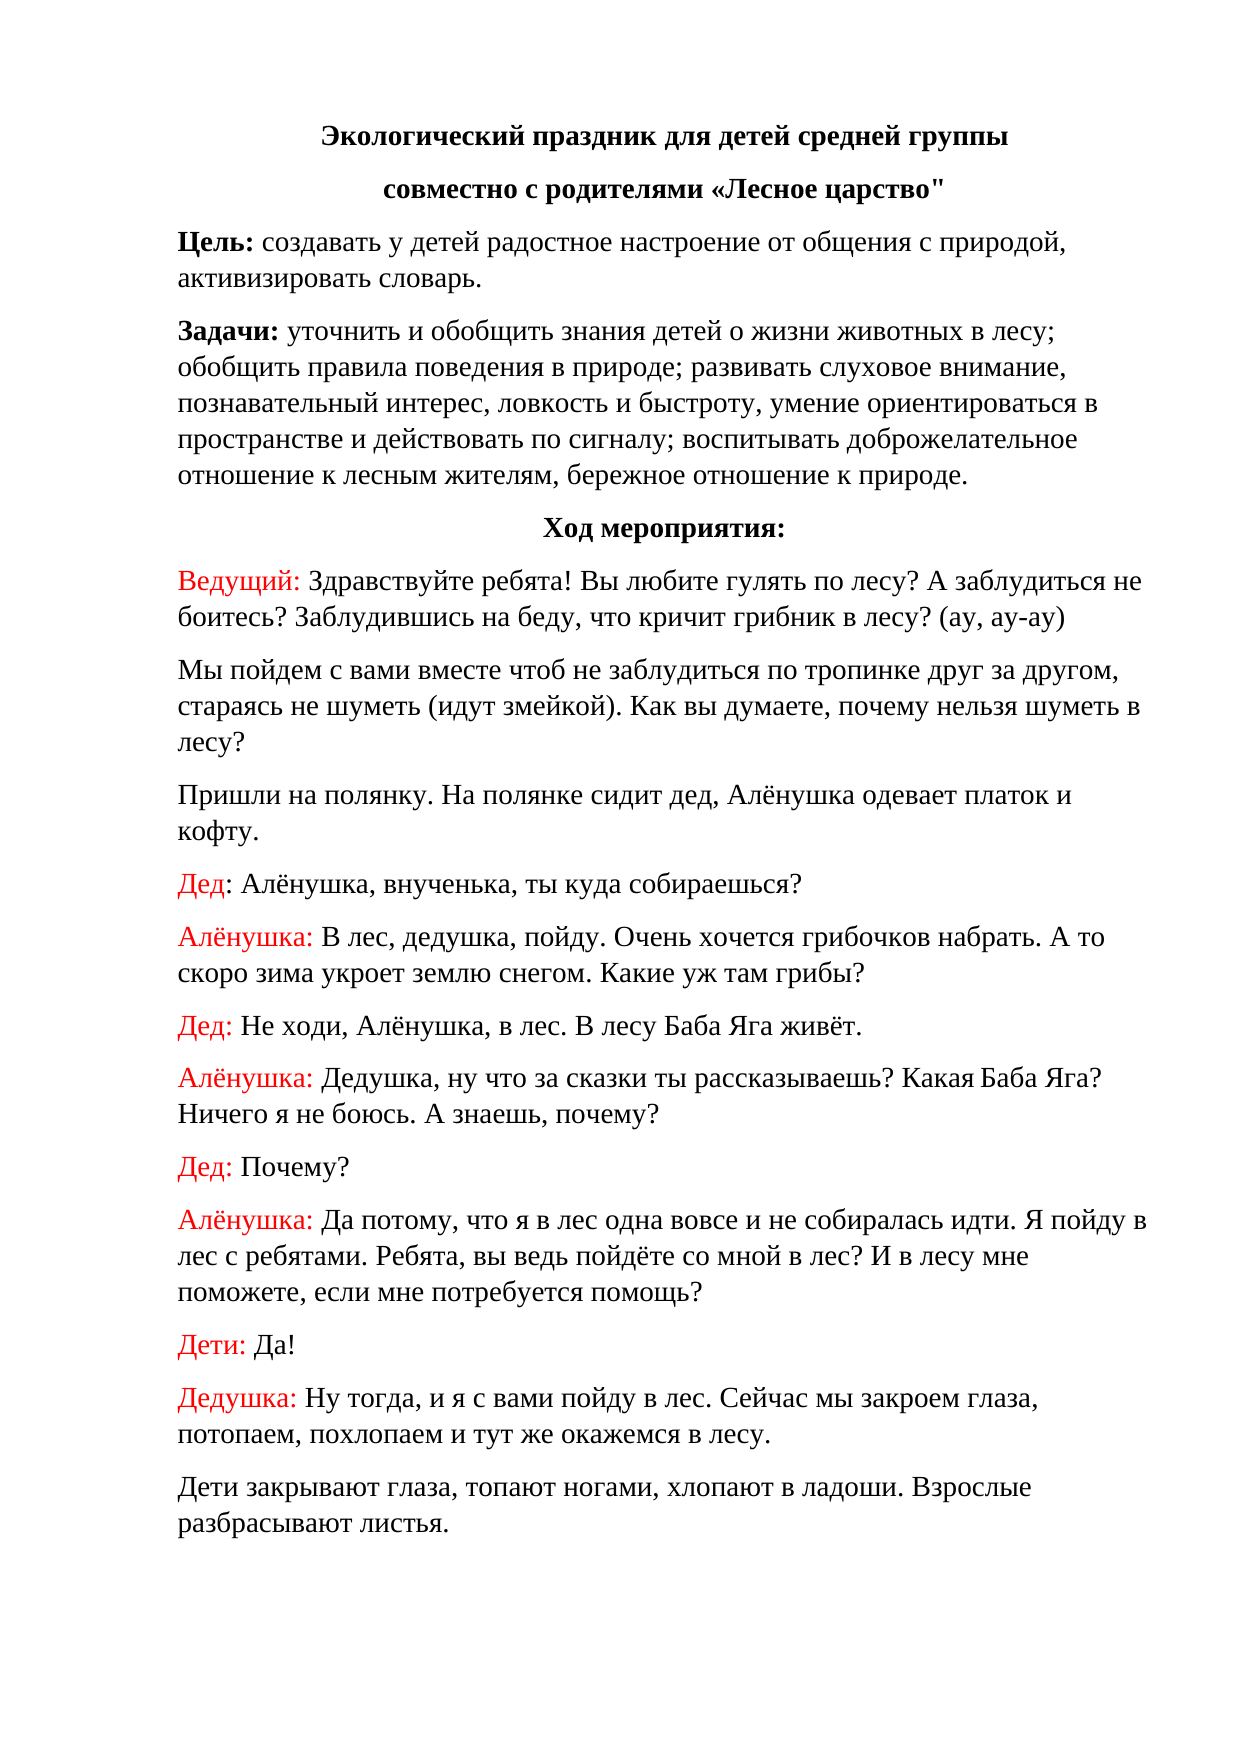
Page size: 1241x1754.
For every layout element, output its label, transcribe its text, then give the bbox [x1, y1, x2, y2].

text Ведущий: Здравствуйте ребята! Вы любите гулять по лесу? А заблудиться не боитесь? Заблудившись на беду, что кричит грибник в лесу? (ау, ау-ау) [177, 563, 1152, 633]
text Ход мероприятия: [177, 510, 1152, 544]
text Дедушка: Ну тогда, и я с вами пойду в лес. Сейчас мы закроем глаза, потопаем, похлопаем и тут же окажемся в лесу. [177, 1380, 1152, 1450]
text Дед: Не ходи, Алёнушка, в лес. В лесу Баба Яга живёт. [177, 1008, 1152, 1041]
text Цель: создавать у детей радостное настроение от общения с природой, активизировать словарь. [177, 224, 1152, 293]
text Экологический праздник для детей средней группы [177, 118, 1152, 152]
text совместно с родителями «Лесное царство" [177, 171, 1152, 204]
text Дед: Почему? [177, 1149, 1152, 1183]
text Пришли на полянку. На полянке сидит дед, Алёнушка одевает платок и кофту. [177, 777, 1152, 847]
text Мы пойдем с вами вместе чтоб не заблудиться по тропинке друг за другом, стараясь не шуметь (идут змейкой). Как вы думаете, почему нельзя шуметь в лесу? [177, 652, 1152, 758]
text Дед: Алёнушка, внученька, ты куда собираешься? [177, 866, 1152, 899]
text Алёнушка: Дедушка, ну что за сказки ты рассказываешь? Какая Баба Яга? Ничего я не боюсь. А знаешь, почему? [177, 1061, 1152, 1130]
text Дети закрывают глаза, топают ногами, хлопают в ладоши. Взрослые разбрасывают листья. [177, 1469, 1152, 1539]
text Алёнушка: В лес, дедушка, пойду. Очень хочется грибочков набрать. А то скоро зима укроет землю снегом. Какие уж там грибы? [177, 919, 1152, 988]
text Алёнушка: Да потому, что я в лес одна вовсе и не собиралась идти. Я пойду в лес с ребятами. Ребята, вы ведь пойдёте со мной в лес? И в лесу мне поможете, если мне потребуется помощь? [177, 1202, 1152, 1308]
text Дети: Да! [177, 1327, 1152, 1361]
text Задачи: уточнить и обобщить знания детей о жизни животных в лесу; обобщить правила поведения в природе; развивать слуховое внимание, познавательный интерес, ловкость и быстроту, умение ориентироваться в пространстве и действовать по сигналу; воспитывать доброжелательное отношение к лесным жителям, бережное отношение к природе. [177, 313, 1152, 491]
